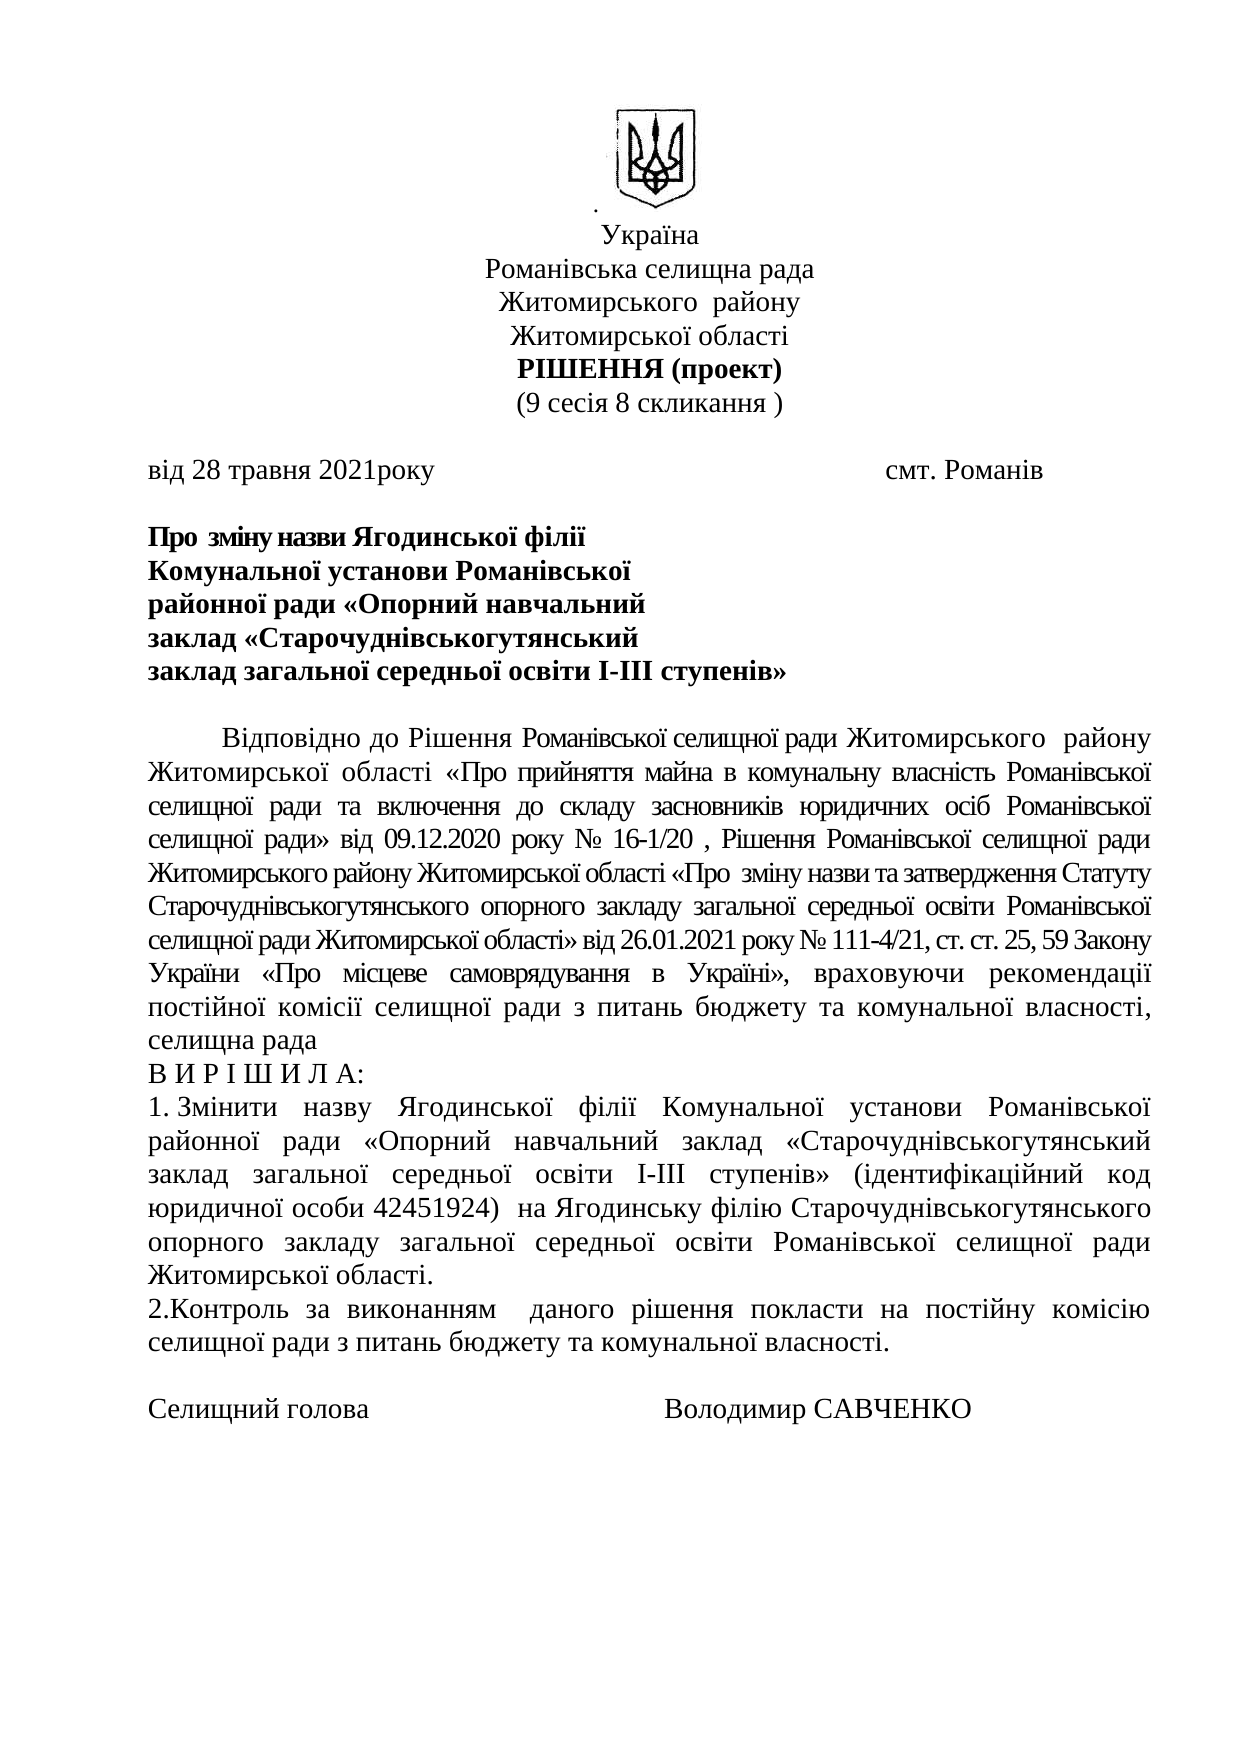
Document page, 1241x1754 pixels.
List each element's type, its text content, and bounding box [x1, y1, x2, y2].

text Житомирської області [148, 318, 1152, 352]
text (9 сесія 8 скликання ) [148, 385, 1152, 419]
text Комунальної установи Романівської [148, 553, 1152, 586]
text Україна [148, 217, 1152, 251]
text . [148, 88, 1149, 217]
text Селищний голова Володимир САВЧЕНКО [148, 1391, 1152, 1425]
text Про зміну назви Ягодинської філії [148, 519, 1152, 553]
picture [606, 88, 705, 212]
text Відповідно до Рішення Романівської селищної ради Житомирського району Житомирської області «Про прийняття майна в комунальну власність Романівської селищної ради та включення до складу засновників юридичних осіб Романівської селищної ради» від 09.12.2020 року № 16-1/20 , Рішення Романівської селищної ради Житомирського району Житомирської області «Про зміну назви та затвердження Статуту Старочуднівськогутянського опорного закладу загальної середньої освіти Романівської селищної ради Житомирської області» від 26.01.2021 року № 111-4/21, ст. ст. 25, 59 Закону України «Про місцеве самоврядування в Україні», враховуючи рекомендації постійної комісії селищної ради з питань бюджету та комунальної власності, селищна рада [148, 721, 1152, 1056]
text районної ради «Опорний навчальний [148, 586, 1152, 620]
text Романівська селищна рада [148, 251, 1152, 284]
text 1. Змінити назву Ягодинської філії Комунальної установи Романівської районної ради «Опорний навчальний заклад «Старочуднівськогутянський заклад загальної середньої освіти І-ІІІ ступенів» (ідентифікаційний код юридичної особи 42451924) на Ягодинську філію Старочуднівськогутянського опорного закладу загальної середньої освіти Романівської селищної ради Житомирської області. [148, 1089, 1152, 1291]
text Житомирського району [148, 284, 1152, 318]
text заклад «Старочуднівськогутянський [148, 620, 1152, 653]
text 2.Контроль за виконанням даного рішення покласти на постійну комісію селищної ради з питань бюджету та комунальної власності. [148, 1291, 1152, 1358]
text заклад загальної середньої освіти І-ІІІ ступенів» [148, 653, 1152, 687]
text В И Р І Ш И Л А: [148, 1056, 1152, 1089]
text від 28 травня 2021року смт. Романів [148, 452, 1152, 486]
text РІШЕННЯ (проект) [148, 352, 1152, 385]
